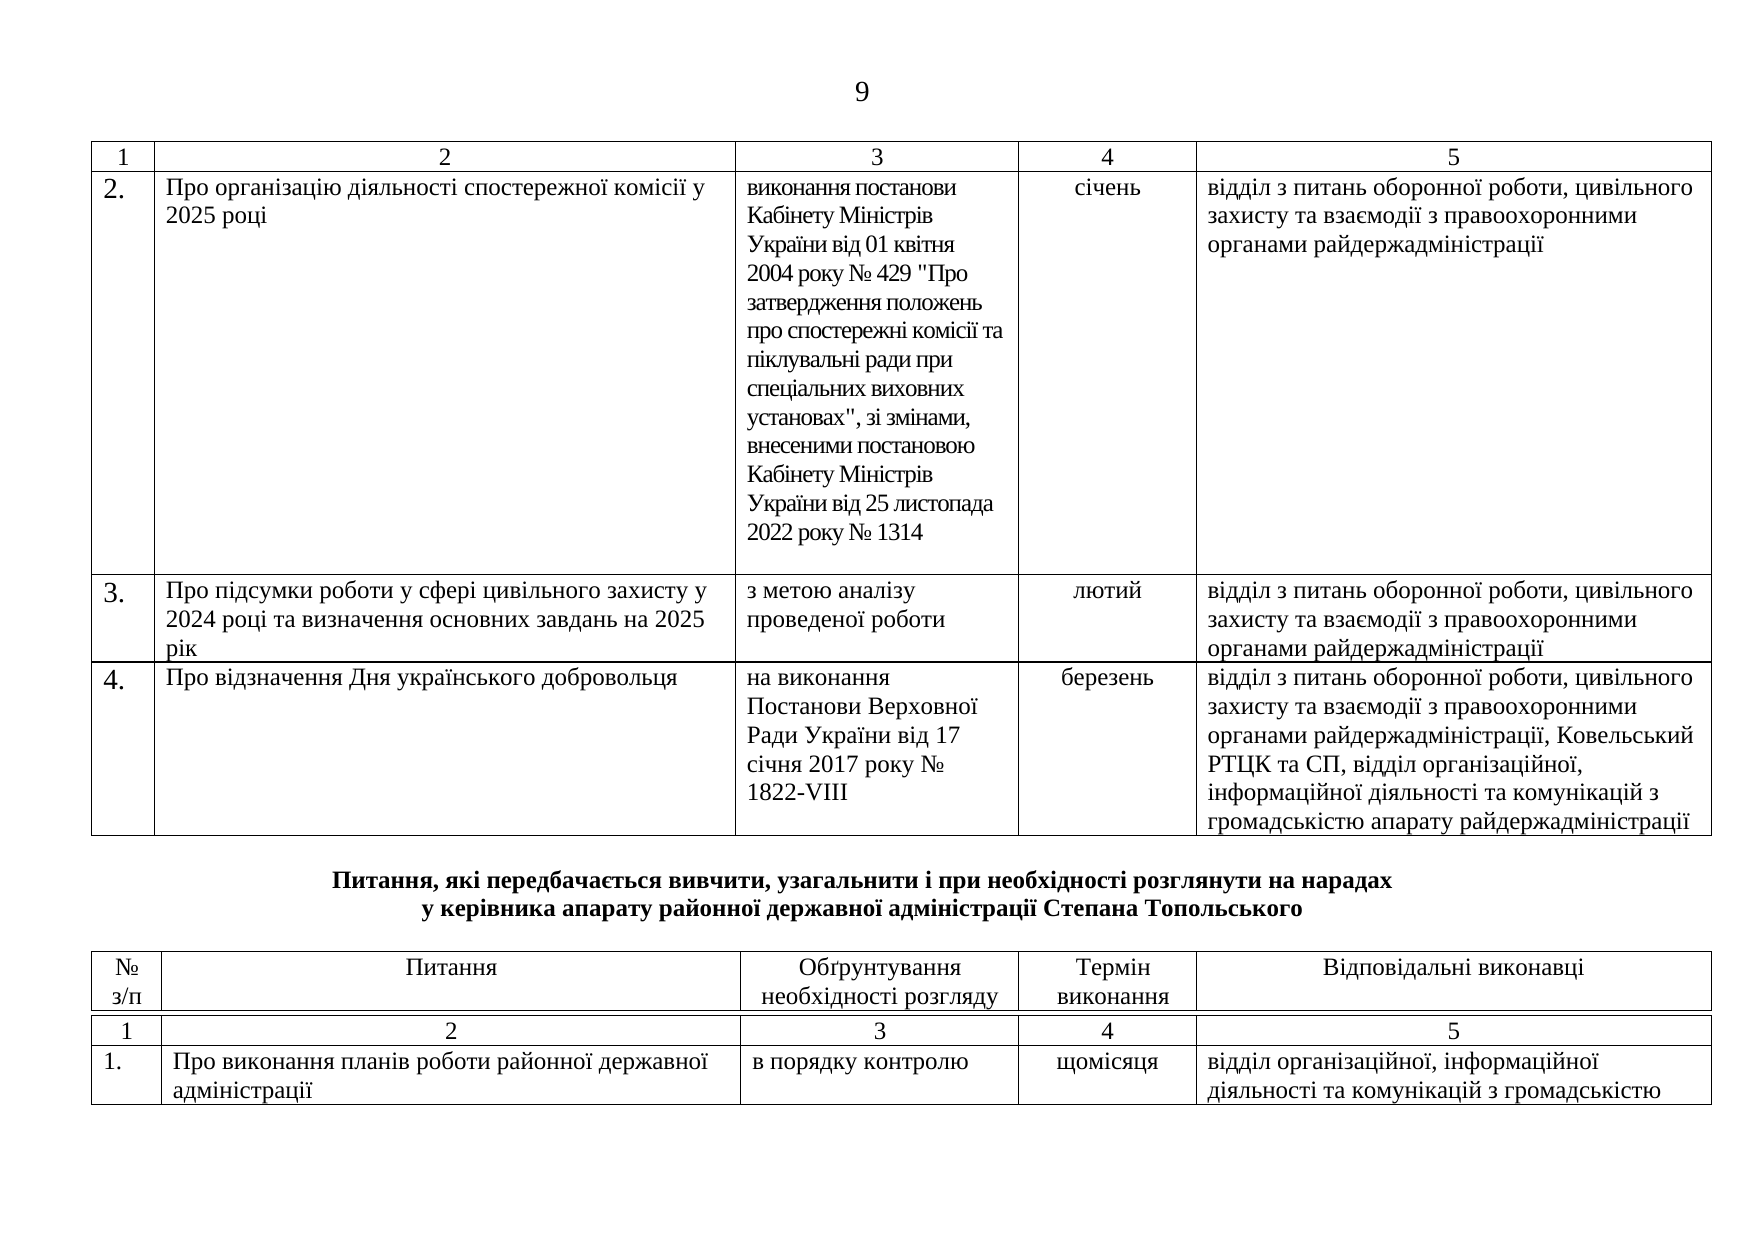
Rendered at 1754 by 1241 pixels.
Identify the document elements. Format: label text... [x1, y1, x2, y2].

table_cell [92, 1046, 161, 1104]
table_cell відділ з питань оборонної роботи, цивільного захисту та взаємодії з правоохоронними органами райдержадміністрації, Ковельський РТЦК та СП, відділ організаційної, інформаційної діяльності та комунікацій з громадськістю апарату райдержадміністрації [1197, 663, 1711, 835]
table_header Термін виконання [1019, 952, 1196, 1009]
table_cell Про організацію діяльності спостережної комісії у 2025 році [155, 172, 735, 574]
table_header 1 [92, 1016, 161, 1045]
table_cell Про підсумки роботи у сфері цивільного захисту у 2024 році та визначення основних завдань на 2025 рік [197, 575, 735, 661]
table_cell [92, 575, 154, 661]
table_header № з/п [92, 952, 161, 1009]
table_cell щомісяця [1019, 1046, 1196, 1104]
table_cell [1197, 1046, 1711, 1104]
table_cell на виконання Постанови Верховної Ради України від 17 січня 2017 року № 1822-VІІІ [736, 663, 1018, 835]
table_cell березень [1019, 663, 1196, 835]
table_header 3 [736, 142, 1018, 171]
table_cell січень [1019, 172, 1196, 574]
table_cell в порядку контролю [741, 1046, 1018, 1104]
table_cell виконання постанови Кабінету Міністрів України від 01 квітня 2004 року № 429 "Про затвердження положень про спостережні комісії та піклувальні ради при спеціальних виховних установах", зі змінами, внесеними постановою Кабінету Міністрів України від 25 листопада 2022 року № 1314 [736, 172, 1018, 574]
table_cell відділ з питань оборонної роботи, цивільного захисту та взаємодії з правоохоронними органами райдержадміністрації [1197, 575, 1711, 661]
table_header 4 [1019, 142, 1196, 171]
table_cell Про відзначення Дня українського добровольця [155, 663, 735, 835]
table_header 2 [162, 1016, 740, 1045]
table_header Обґрунтування необхідності розгляду [741, 952, 1018, 1009]
table_cell [92, 172, 154, 574]
table_header Відповідальні виконавці [1197, 952, 1711, 1009]
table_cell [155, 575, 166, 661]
table_header 5 [1197, 1016, 1711, 1045]
table_header 5 [1197, 142, 1711, 171]
table_cell відділ з питань оборонної роботи, цивільного захисту та взаємодії з правоохоронними органами райдержадміністрації [1197, 172, 1711, 574]
table_header 2 [155, 142, 735, 171]
text у керівника апарату районної державної адміністрації Степана Топольського [59, 893, 1665, 922]
table_header 4 [1019, 1016, 1196, 1045]
table_cell лютий [1019, 575, 1196, 661]
text Питання, які передбачається вивчити, узагальнити і при необхідності розглянути на нарадах [59, 865, 1665, 893]
table_cell з метою аналізу проведеної роботи [736, 575, 1018, 661]
table_header Питання [162, 952, 740, 1009]
table_header 1 [92, 142, 154, 171]
table_header 3 [741, 1016, 1018, 1045]
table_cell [162, 1046, 740, 1104]
table_cell [92, 663, 154, 835]
